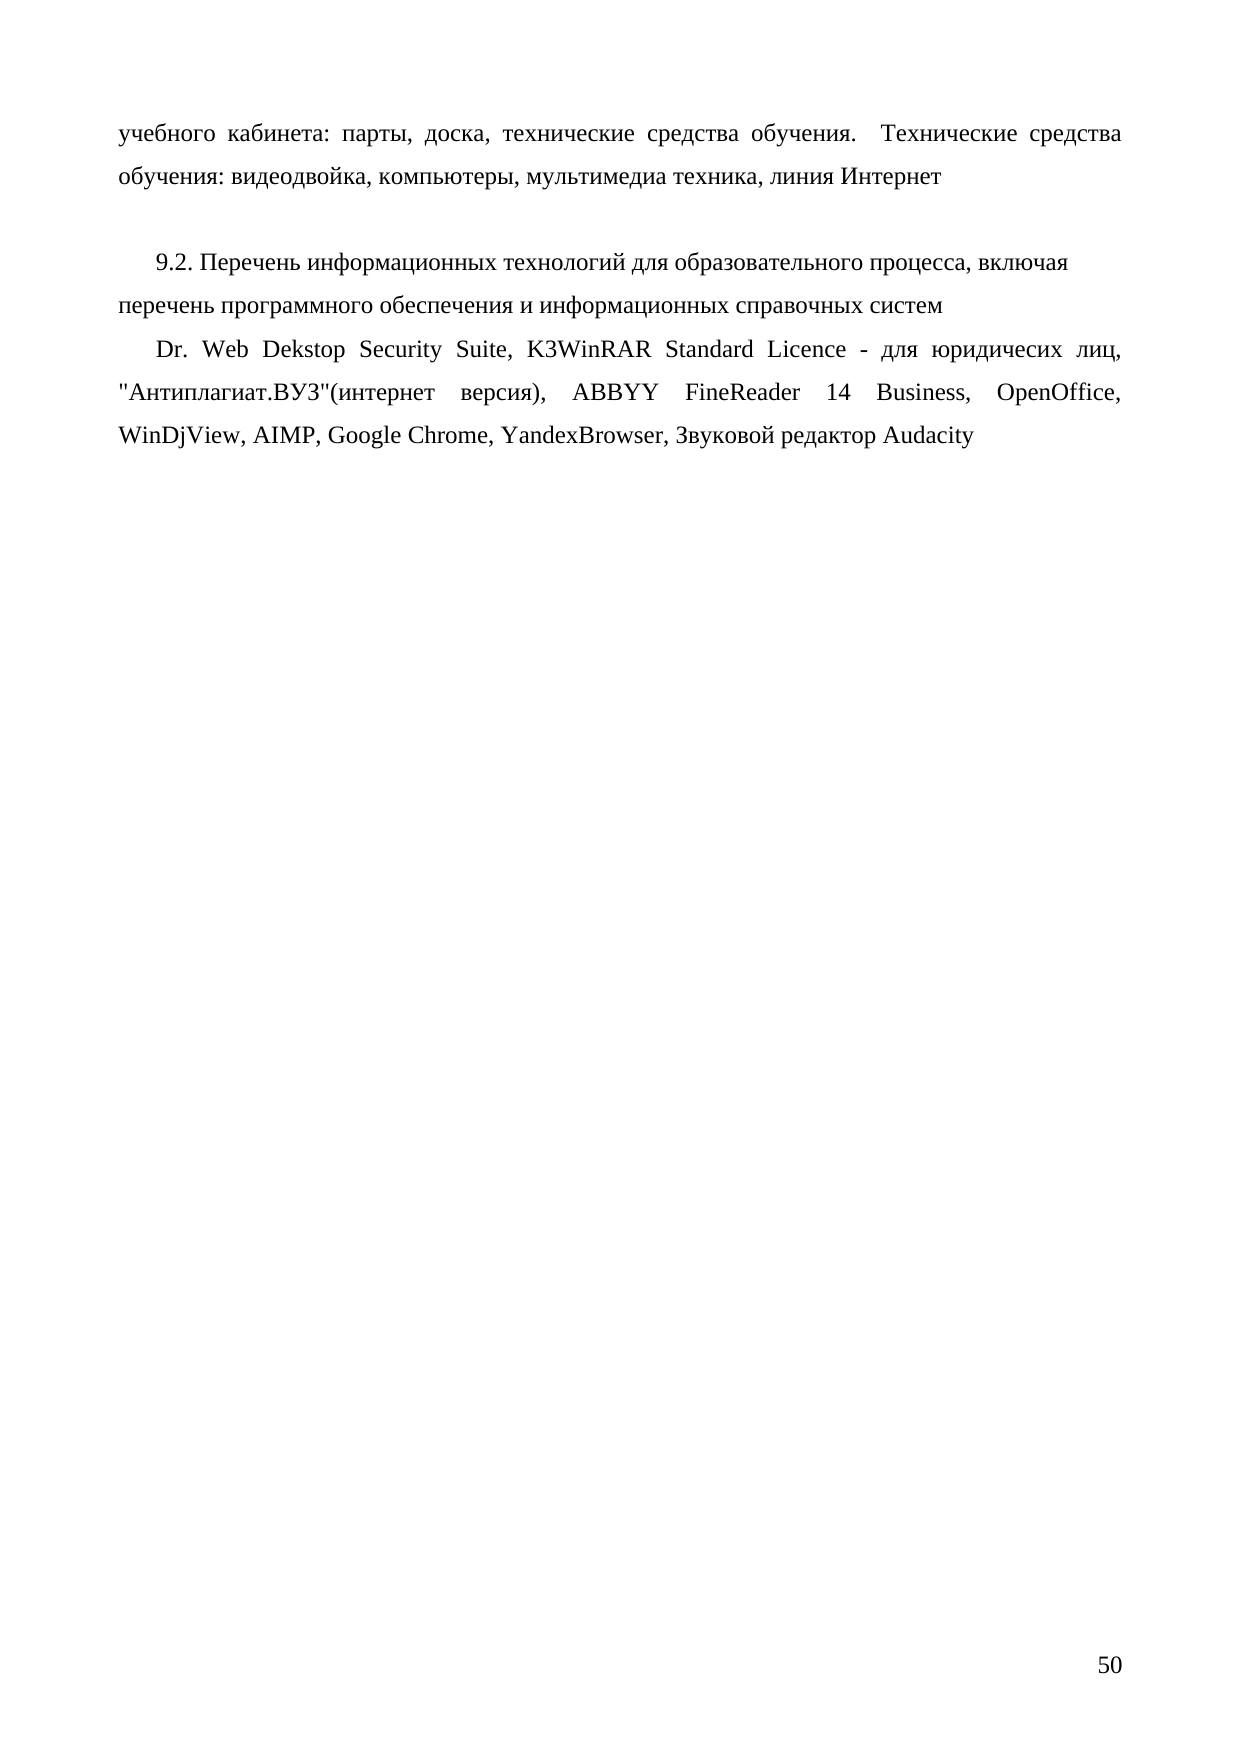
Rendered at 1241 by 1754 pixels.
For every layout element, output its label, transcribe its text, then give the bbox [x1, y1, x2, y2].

text Dr. Web Dekstop Security Suite, K3WinRAR Standard Licence - для юридичесих лиц, "Антиплагиат.ВУЗ"(интернет версия), ABBYY FineReader 14 Business, OpenOffice, WinDjView, AIMP, Google Chrome, YandexBrowser, Звуковой редактор Audacity [118, 334, 1122, 449]
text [118, 118, 1122, 190]
subtitle 9.2. Перечень информационных технологий для образовательного процесса, включая перечень программного обеспечения и информационных справочных систем [118, 247, 1122, 319]
